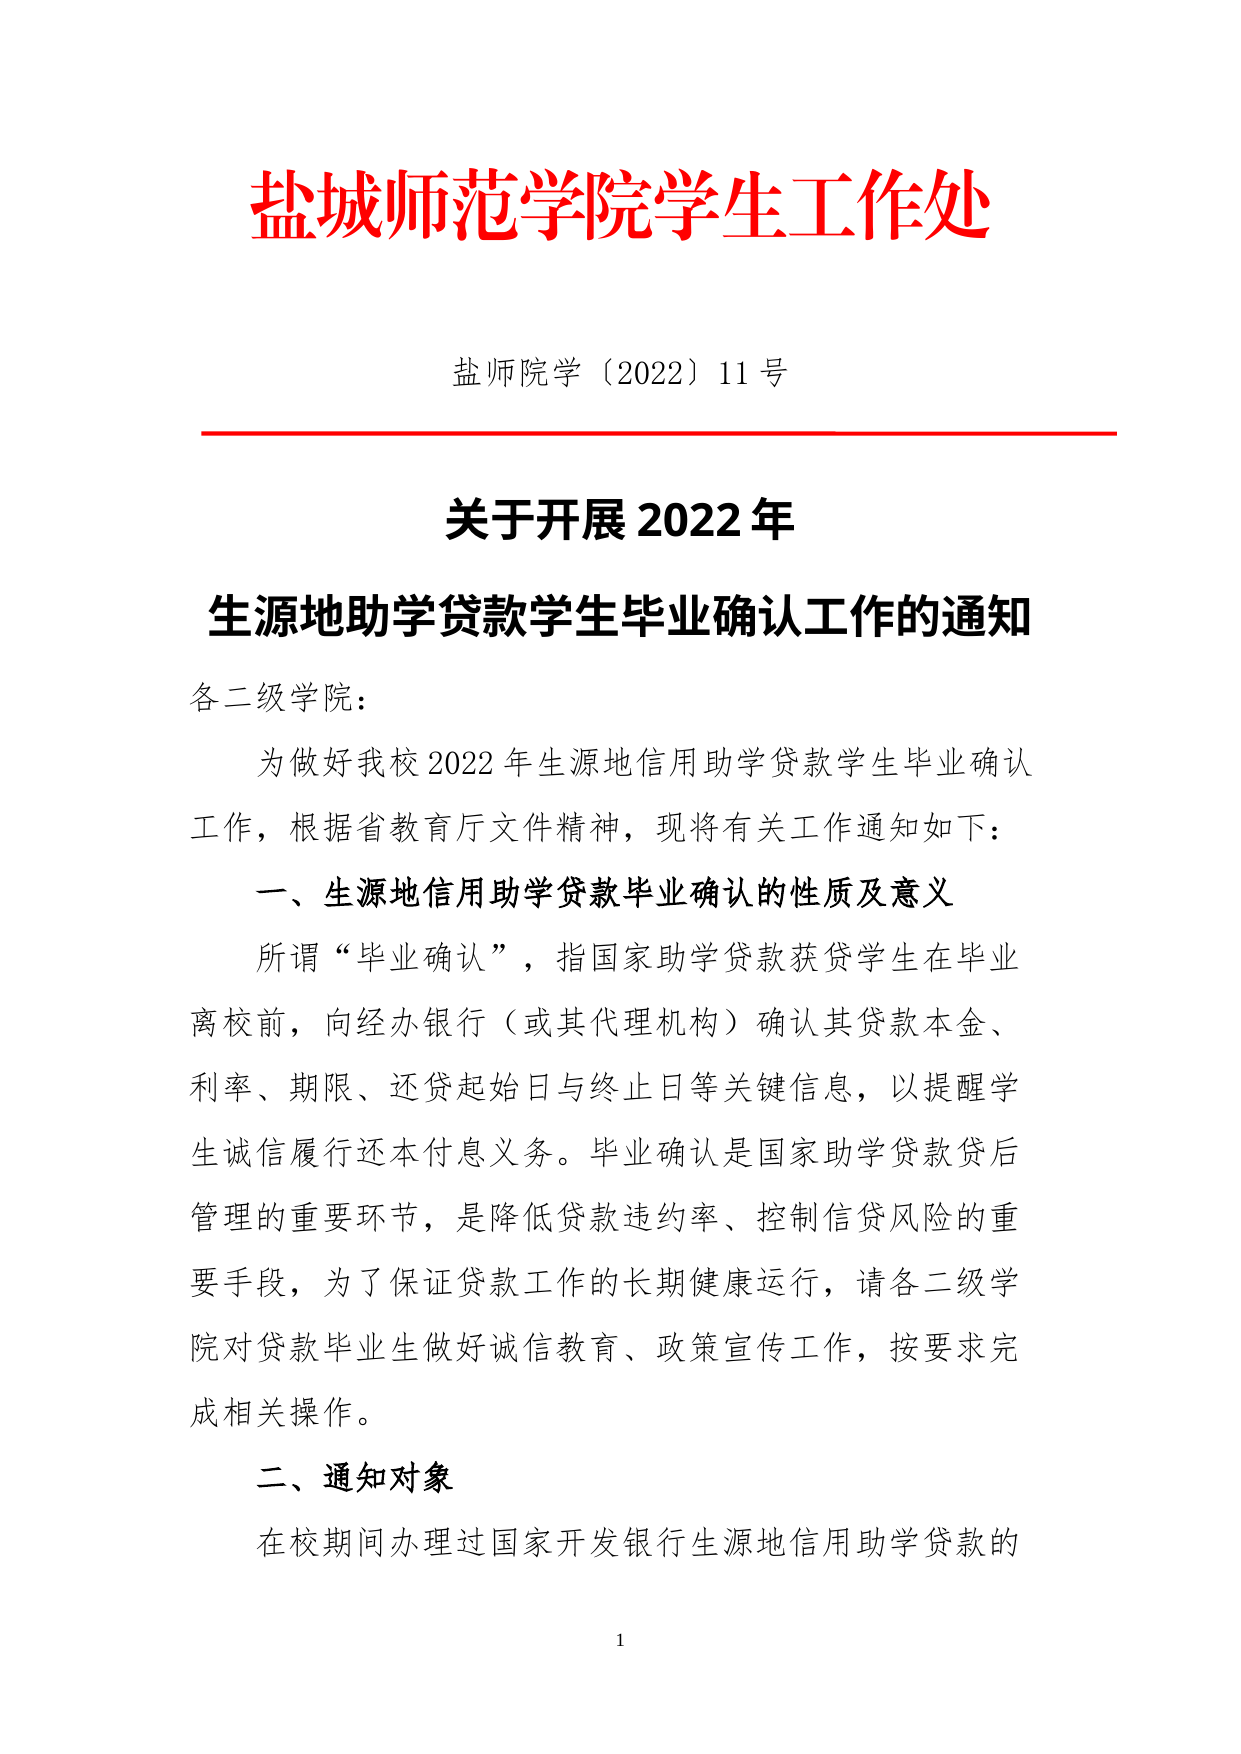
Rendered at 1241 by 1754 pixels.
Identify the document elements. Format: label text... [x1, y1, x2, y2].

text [187, 1507, 1053, 1572]
text 所谓“毕业确认”，指国家助学贷款获贷学生在毕业离校前，向经办银行（或其代理机构）确认其贷款本金、利率、期限、还贷起始日与终止日等关键信息，以提醒学生诚信履行还本付息义务。毕业确认是国家助学贷款贷后管理的重要环节，是降低贷款违约率、控制信贷风险的重要手段，为了保证贷款工作的长期健康运行，请各二级学院对贷款毕业生做好诚信教育、政策宣传工作，按要求完成相关操作。 [187, 922, 1053, 1442]
text 盐师院学〔2022〕11号 [187, 337, 1053, 402]
text 二、通知对象 [187, 1442, 1053, 1507]
subtitle 关于开展2022年 [187, 467, 1053, 565]
text 盐城师范学院学生工作处 [187, 162, 1053, 259]
text 为做好我校2022年生源地信用助学贷款学生毕业确认工作，根据省教育厅文件精神，现将有关工作通知如下： [187, 727, 1053, 857]
text 一、生源地信用助学贷款毕业确认的性质及意义 [187, 857, 1053, 922]
text 各二级学院： [187, 662, 1053, 727]
text 生源地助学贷款学生毕业确认工作的通知 [187, 565, 1053, 662]
